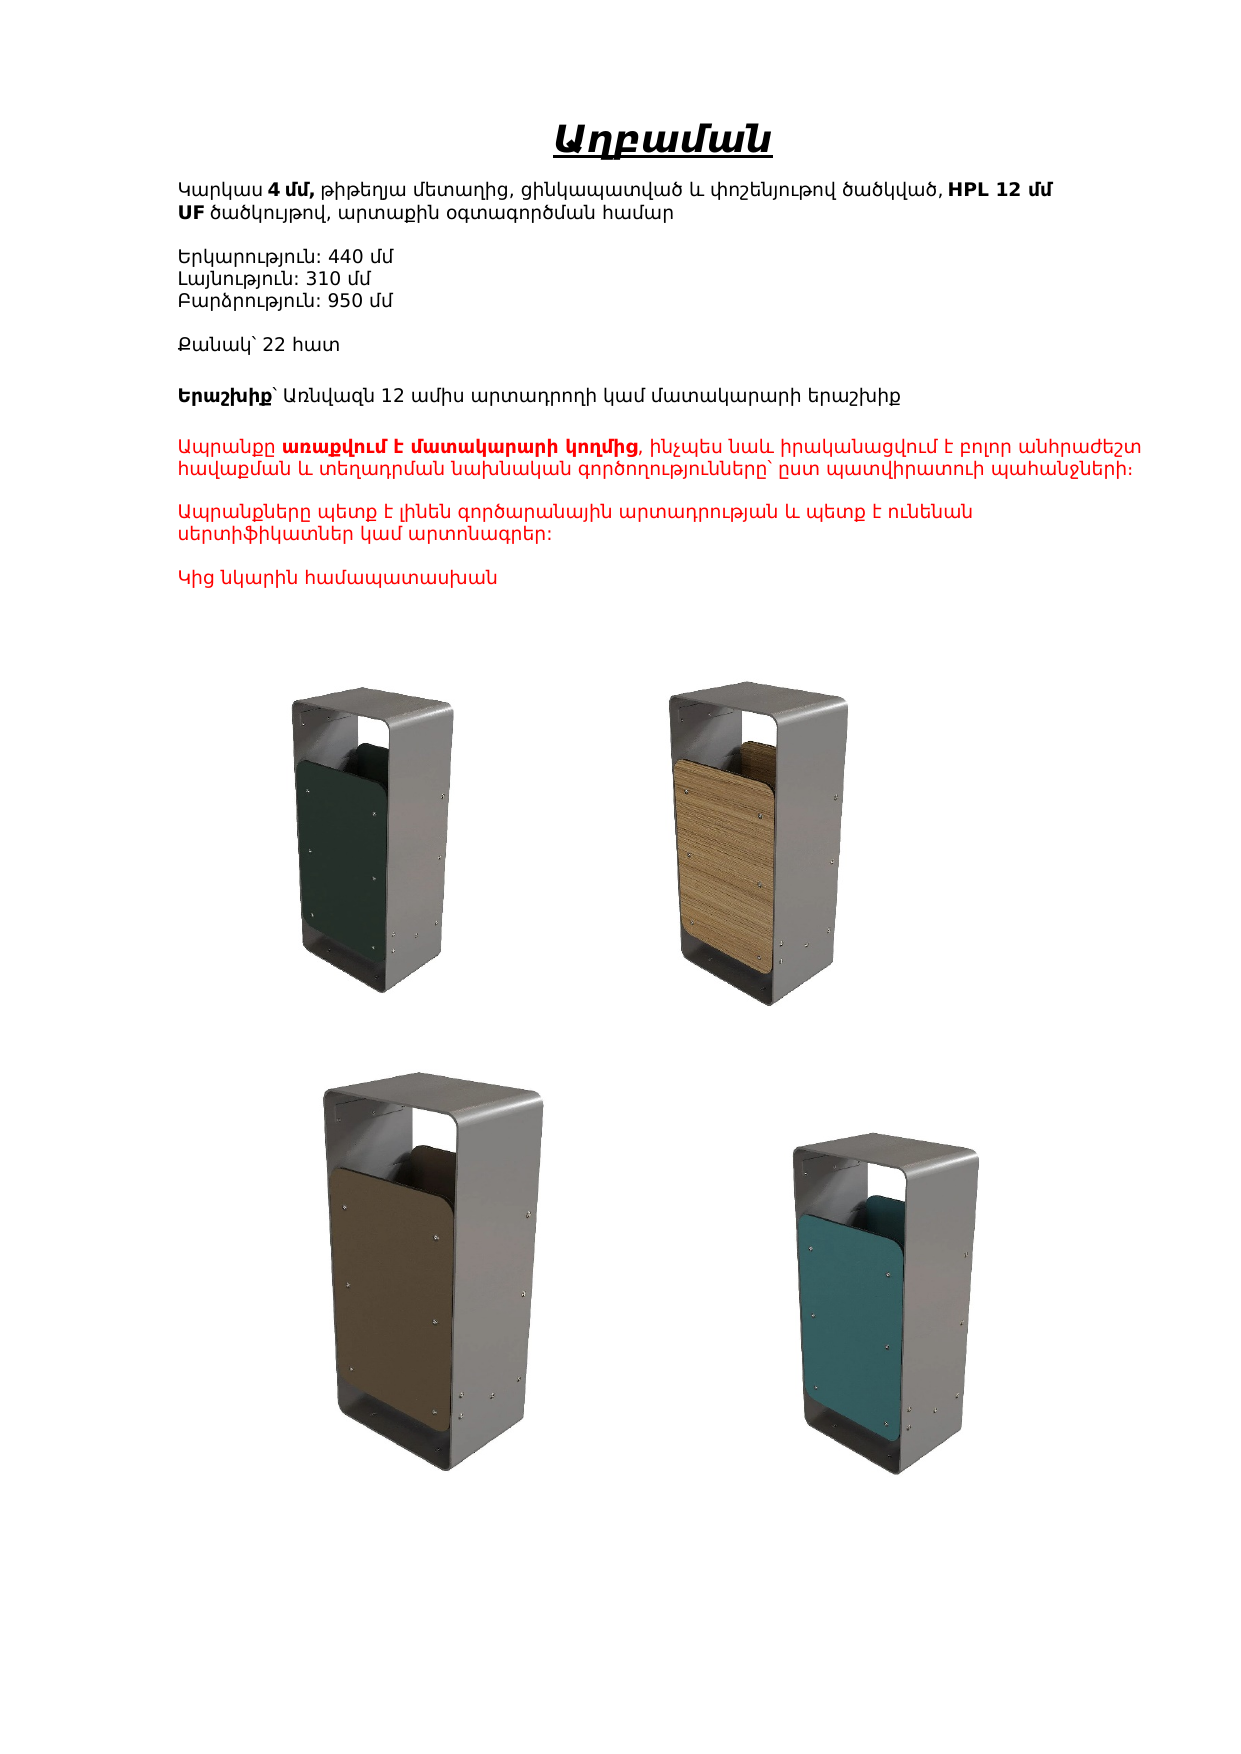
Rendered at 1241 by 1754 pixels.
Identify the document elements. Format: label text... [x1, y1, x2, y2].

text Կից նկարին համապատասխան [177, 567, 1152, 589]
text Ապրանքը առաքվում է մատակարարի կողմից, ինչպես նաև իրականացվում է բոլոր անհրաժեշտ հավաքման և տեղադրման նախնական գործողությունները՝ ըստ պատվիրատուի պահանջների։ [177, 436, 1152, 479]
text Ապրանքները պետք է լինեն գործարանային արտադրության և պետք է ունենան սերտիֆիկատներ կամ արտոնագրեր: [177, 501, 1152, 545]
text Աղբաման [177, 118, 1152, 162]
text Քանակ՝ 22 հատ [177, 334, 1152, 356]
text Երկարություն: 440 մմ [177, 246, 1152, 268]
text Բարձրություն: 950 մմ [177, 290, 1152, 312]
text Երաշխիք՝ Առնվազն 12 ամիս արտադրողի կամ մատակարարի երաշխիք [177, 385, 1152, 407]
picture [177, 643, 947, 1496]
text Կարկաս 4 մմ, թիթեղյա մետաղից, ցինկապատված և փոշենյութով ծածկված, HPL 12 մմ UF ծածկույթով, արտաքին օգտագործման համար [177, 178, 1152, 224]
picture [664, 1092, 1071, 1496]
text Լայնություն: 310 մմ [177, 268, 1152, 290]
